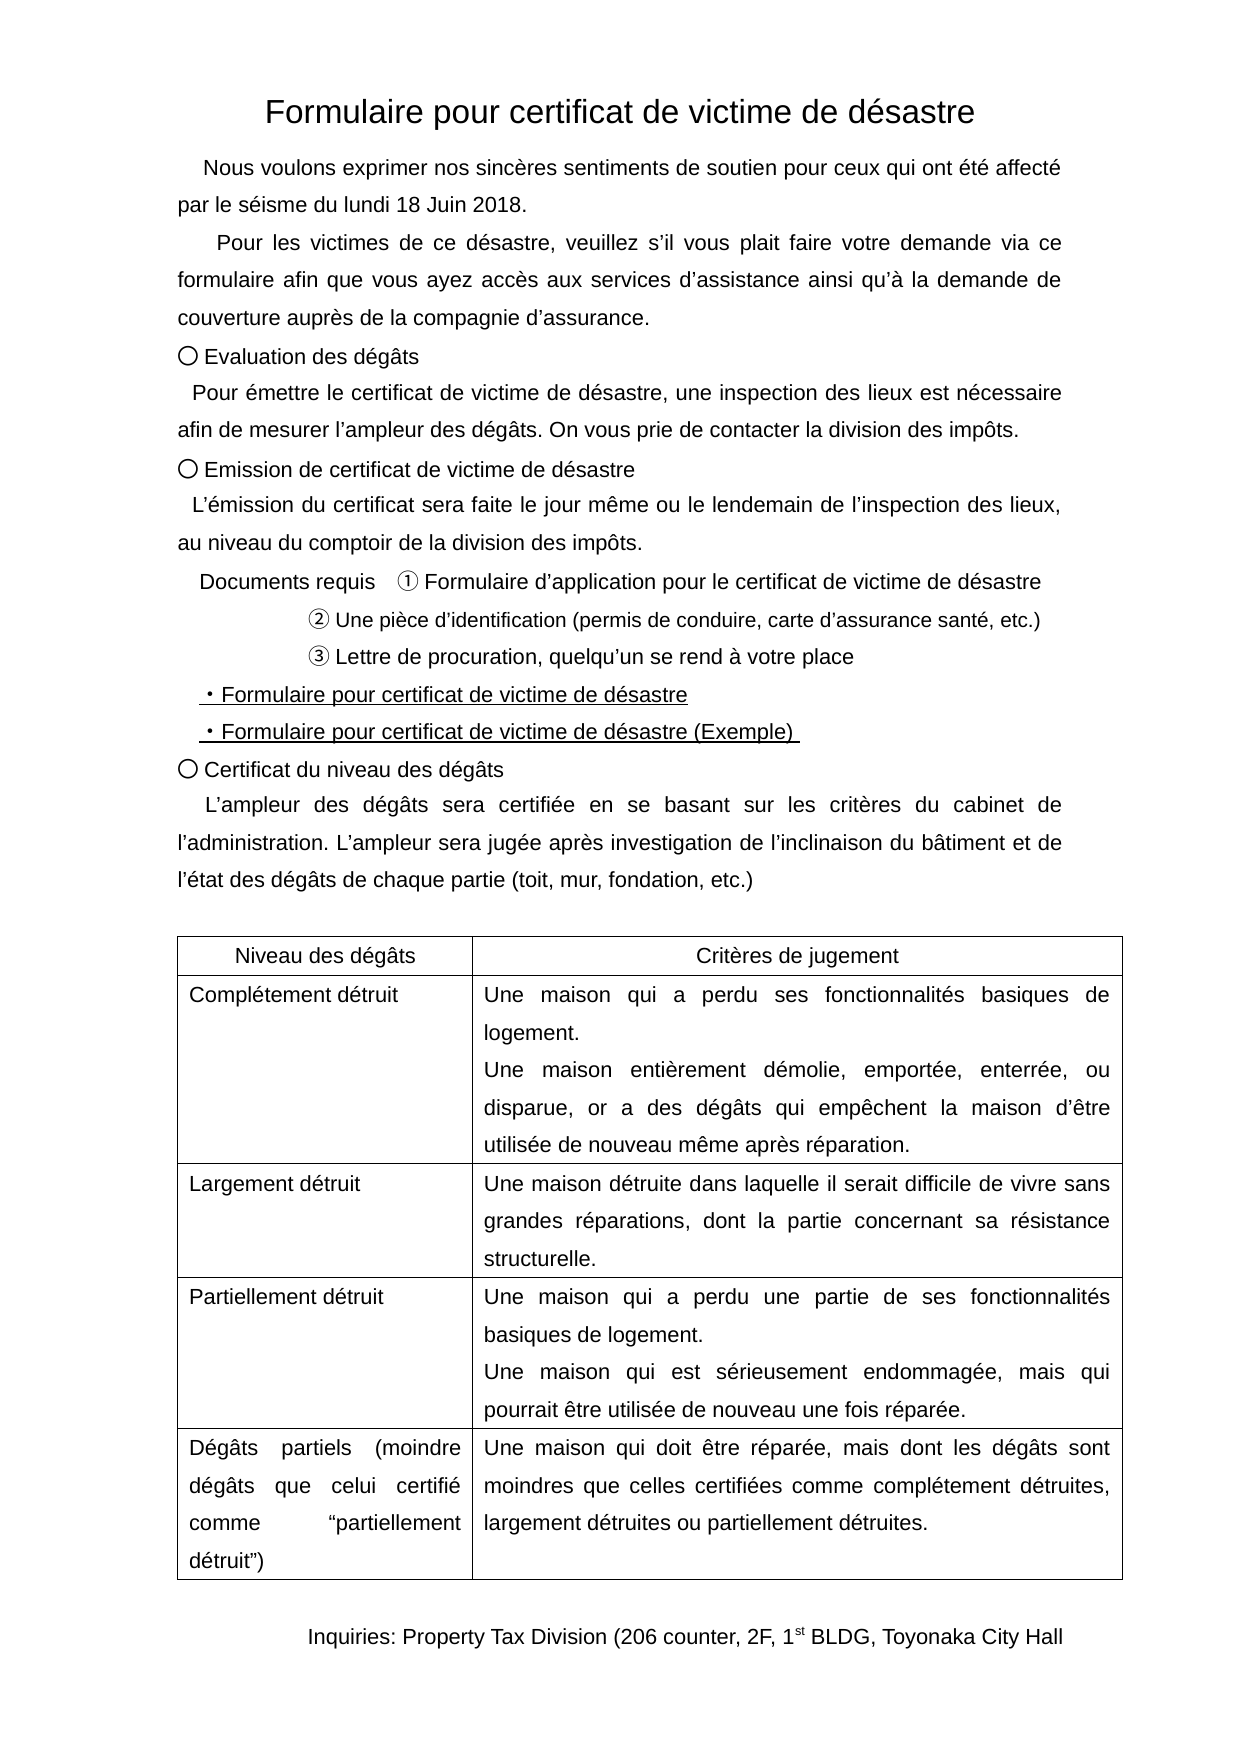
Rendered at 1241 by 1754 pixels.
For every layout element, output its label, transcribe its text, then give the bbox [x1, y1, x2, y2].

table_cell Partiellement détruit [178, 1278, 472, 1428]
text 〇 Evaluation des dégâts [177, 336, 1063, 374]
text Nous voulons exprimer nos sincères sentiments de soutien pour ceux qui ont été affecté par le séisme du lundi 18 Juin 2018. [177, 149, 1063, 224]
text L’émission du certificat sera faite le jour même ou le lendemain de l’inspection des lieux, au niveau du comptoir de la division des impôts. [177, 486, 1063, 561]
table_cell Complétement détruit [178, 976, 472, 1163]
table_cell Une maison détruite dans laquelle il serait difficile de vivre sans grandes réparations, dont la partie concernant sa résistance structurelle. [473, 1164, 1122, 1277]
text ② Une pièce d’identification (permis de conduire, carte d’assurance santé, etc.) [177, 599, 1063, 636]
table_cell Largement détruit [178, 1164, 472, 1277]
table_cell Dégâts partiels (moindre dégâts que celui certifié comme “partiellement détruit”) [178, 1429, 472, 1579]
text Formulaire pour certificat de victime de désastre [177, 74, 1063, 149]
text Pour les victimes de ce désastre, veuillez s’il vous plait faire votre demande via ce formulaire afin que vous ayez accès aux services d’assistance ainsi qu’à la demande de couverture auprès de la compagnie d’assurance. [177, 224, 1063, 336]
text ・Formulaire pour certificat de victime de désastre [177, 674, 1063, 711]
text Documents requis ① Formulaire d’application pour le certificat de victime de désastre [177, 561, 1063, 599]
table_header Niveau des dégâts [178, 937, 472, 975]
text L’ampleur des dégâts sera certifiée en se basant sur les critères du cabinet de l’administration. L’ampleur sera jugée après investigation de l’inclinaison du bâtiment et de l’état des dégâts de chaque partie (toit, mur, fondation, etc.) [177, 786, 1063, 899]
text 〇 Certificat du niveau des dégâts [177, 749, 1063, 786]
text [177, 1617, 1063, 1655]
table_cell Une maison qui doit être réparée, mais dont les dégâts sont moindres que celles certifiées comme complétement détruites, largement détruites ou partiellement détruites. [473, 1429, 1122, 1579]
text ③ Lettre de procuration, quelqu’un se rend à votre place [177, 636, 1063, 674]
table_cell Une maison qui a perdu ses fonctionnalités basiques de logement. Une maison entièrement démolie, emportée, enterrée, ou disparue, or a des dégâts qui empêchent la maison d’être utilisée de nouveau même après réparation. [473, 976, 1122, 1163]
text Pour émettre le certificat de victime de désastre, une inspection des lieux est nécessaire afin de mesurer l’ampleur des dégâts. On vous prie de contacter la division des impôts. [177, 374, 1063, 449]
text 〇 Emission de certificat de victime de désastre [177, 449, 1063, 486]
table_header Critères de jugement [473, 937, 1122, 975]
text ・Formulaire pour certificat de victime de désastre (Exemple) [177, 711, 1063, 749]
table_cell Une maison qui a perdu une partie de ses fonctionnalités basiques de logement. Une maison qui est sérieusement endommagée, mais qui pourrait être utilisée de nouveau une fois réparée. [473, 1278, 1122, 1428]
